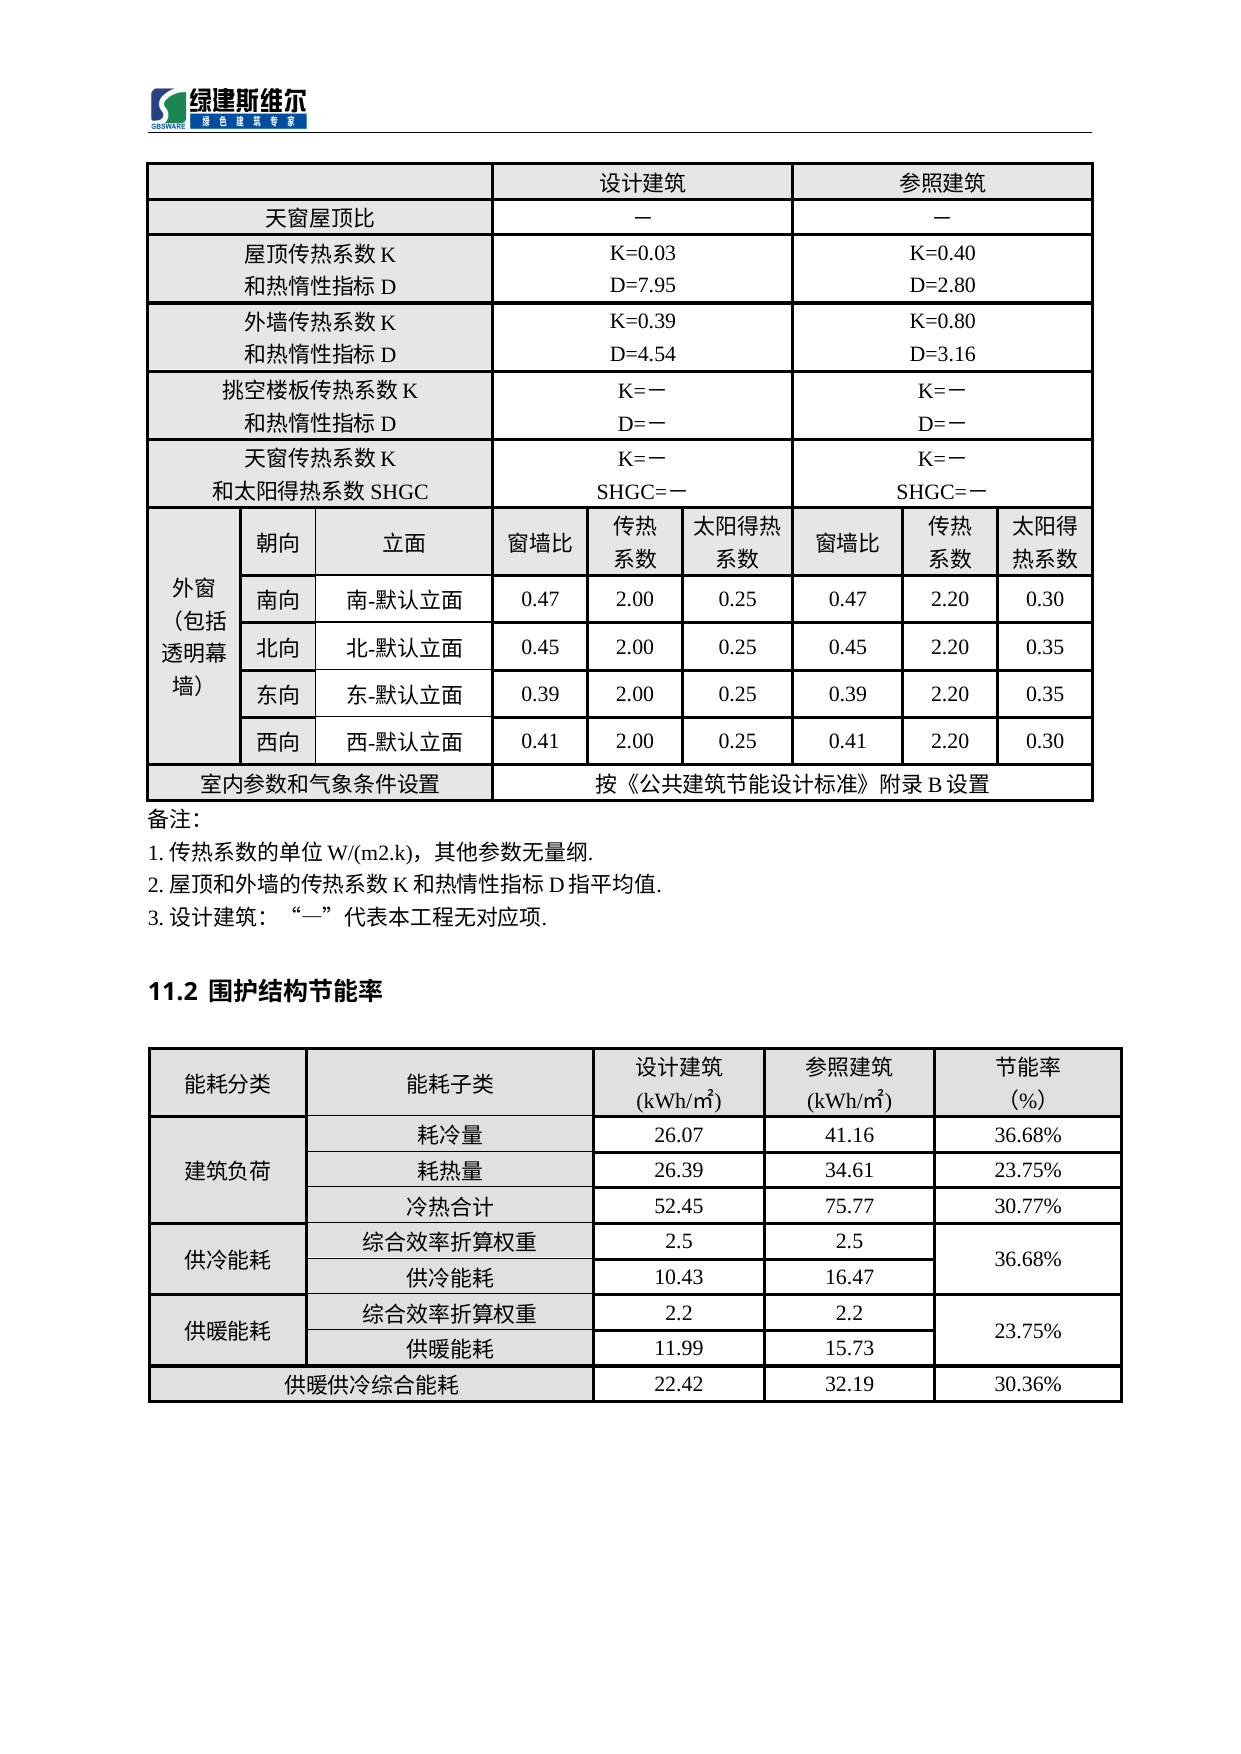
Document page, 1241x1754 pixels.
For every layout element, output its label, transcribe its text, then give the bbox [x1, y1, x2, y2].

table_cell 耗热量 [308, 1152, 592, 1186]
table_cell 2.2 [595, 1296, 763, 1329]
table_cell 0.30 [999, 719, 1091, 763]
table_cell 西向 [242, 719, 315, 763]
table_cell 朝向 [242, 509, 315, 574]
table_cell 立面 [316, 509, 491, 574]
table_cell 41.16 [766, 1118, 933, 1151]
table_cell K=0.39 D=4.54 [494, 305, 791, 369]
table_cell 0.45 [494, 624, 586, 668]
table_cell 2.20 [904, 672, 996, 716]
table_cell K=－ D=－ [494, 373, 791, 438]
table_cell 天窗传热系数K 和太阳得热系数 SHGC [149, 441, 491, 506]
table_cell 挑空楼板传热系数K 和热惰性指标 D [149, 373, 491, 438]
table_cell 按《公共建筑节能设计标准》附录B设置 [494, 766, 1091, 799]
table_cell 0.41 [794, 719, 901, 763]
table_cell 10.43 [595, 1261, 763, 1293]
table_cell 52.45 [595, 1189, 763, 1222]
table_cell 26.39 [595, 1154, 763, 1186]
table_cell 西-默认立面 [316, 717, 491, 763]
table_cell 2.20 [904, 624, 996, 668]
table_header 设计建筑 [494, 165, 791, 198]
table_cell 综合效率折算权重 [308, 1294, 592, 1329]
table_cell 天窗屋顶比 [149, 201, 491, 233]
table_cell 0.25 [684, 672, 791, 716]
table_cell 22.42 [595, 1368, 763, 1400]
table_cell 建筑负荷 [151, 1118, 305, 1222]
table_cell 外墙传热系数K 和热惰性指标 D [149, 305, 491, 369]
table_header 设计建筑 (kWh/㎡) [595, 1050, 763, 1115]
table_cell 东-默认立面 [316, 670, 491, 716]
table_cell K=0.80 D=3.16 [794, 305, 1091, 369]
table_cell K=－ SHGC=－ [494, 441, 791, 506]
table_cell 0.25 [684, 719, 791, 763]
table_cell K=0.03 D=7.95 [494, 236, 791, 301]
table_header 参照建筑 (kWh/㎡) [766, 1050, 933, 1115]
table_cell 传热 系数 [904, 509, 996, 574]
table_cell 2.2 [766, 1296, 933, 1329]
text 3. 设计建筑：“—”代表本工程无对应项. [148, 899, 1092, 932]
table_cell 供冷能耗 [308, 1259, 592, 1293]
table_cell 东向 [242, 672, 315, 716]
table_cell 32.19 [766, 1368, 933, 1400]
table_cell 2.00 [589, 672, 681, 716]
table_cell 2.00 [589, 624, 681, 668]
table_cell 供冷能耗 [151, 1225, 305, 1293]
table_cell 0.25 [684, 577, 791, 621]
table_cell 室内参数和气象条件设置 [149, 766, 491, 799]
table_cell 南-默认立面 [316, 576, 491, 621]
table_cell 供暖能耗 [308, 1330, 592, 1364]
table_cell 2.20 [904, 577, 996, 621]
table_cell 屋顶传热系数K 和热惰性指标 D [149, 236, 491, 301]
table_cell － [794, 201, 1091, 233]
table_cell 15.73 [766, 1332, 933, 1364]
table_cell 太阳得热系数 [999, 509, 1091, 574]
table_cell 36.68% [936, 1118, 1120, 1151]
table_header 能耗分类 [151, 1050, 305, 1115]
table_cell 0.47 [494, 577, 586, 621]
text 1. 传热系数的单位W/(m2.k)，其他参数无量纲. [148, 834, 1092, 867]
text 2. 屋顶和外墙的传热系数K和热情性指标D指平均值. [148, 867, 1092, 899]
table_cell 2.5 [595, 1225, 763, 1257]
table_cell 2.5 [766, 1225, 933, 1257]
table_cell 传热 系数 [589, 509, 681, 574]
table_cell 0.47 [794, 577, 901, 621]
table_cell 耗冷量 [308, 1116, 592, 1151]
table_cell 2.00 [589, 577, 681, 621]
table_cell 窗墙比 [794, 509, 901, 574]
table_cell 0.39 [494, 672, 586, 716]
table_cell － [494, 201, 791, 233]
table_cell 26.07 [595, 1118, 763, 1151]
text 备注： [148, 802, 1092, 834]
table_cell 2.00 [589, 719, 681, 763]
table_cell 窗墙比 [494, 509, 586, 574]
table_cell 北向 [242, 624, 315, 668]
table_cell 外窗（包括透明幕墙） [149, 509, 239, 763]
table_header 参照建筑 [794, 165, 1091, 198]
table_cell 2.20 [904, 719, 996, 763]
table_cell 75.77 [766, 1189, 933, 1222]
table_cell 南向 [242, 577, 315, 621]
table_cell 23.75% [936, 1154, 1120, 1186]
picture [147, 88, 308, 130]
table_cell 0.41 [494, 719, 586, 763]
table_cell 34.61 [766, 1154, 933, 1186]
table_header 节能率 （%） [936, 1050, 1120, 1115]
table_cell 供暖供冷综合能耗 [151, 1368, 592, 1400]
table_cell 0.35 [999, 672, 1091, 716]
table_cell 36.68% [936, 1225, 1120, 1293]
table_cell 23.75% [936, 1296, 1120, 1364]
table_cell 供暖能耗 [151, 1296, 305, 1364]
table_header 能耗子类 [308, 1050, 592, 1115]
table_cell 0.30 [999, 577, 1091, 621]
table_cell 0.39 [794, 672, 901, 716]
table_cell 0.25 [684, 624, 791, 668]
table_cell K=0.40 D=2.80 [794, 236, 1091, 301]
table_cell 16.47 [766, 1261, 933, 1293]
table_cell K=－ D=－ [794, 373, 1091, 438]
table_cell 30.77% [936, 1189, 1120, 1222]
table_cell K=－ SHGC=－ [794, 441, 1091, 506]
table_cell 30.36% [936, 1368, 1120, 1400]
table_header [149, 165, 491, 198]
table_cell 0.35 [999, 624, 1091, 668]
table_cell 冷热合计 [308, 1187, 592, 1222]
table_cell 11.99 [595, 1332, 763, 1364]
subtitle 围护结构节能率 [148, 957, 1092, 1022]
table_cell 综合效率折算权重 [308, 1223, 592, 1257]
table_cell 0.45 [794, 624, 901, 668]
table_cell 太阳得热系数 [684, 509, 791, 574]
table_cell 北-默认立面 [316, 623, 491, 668]
